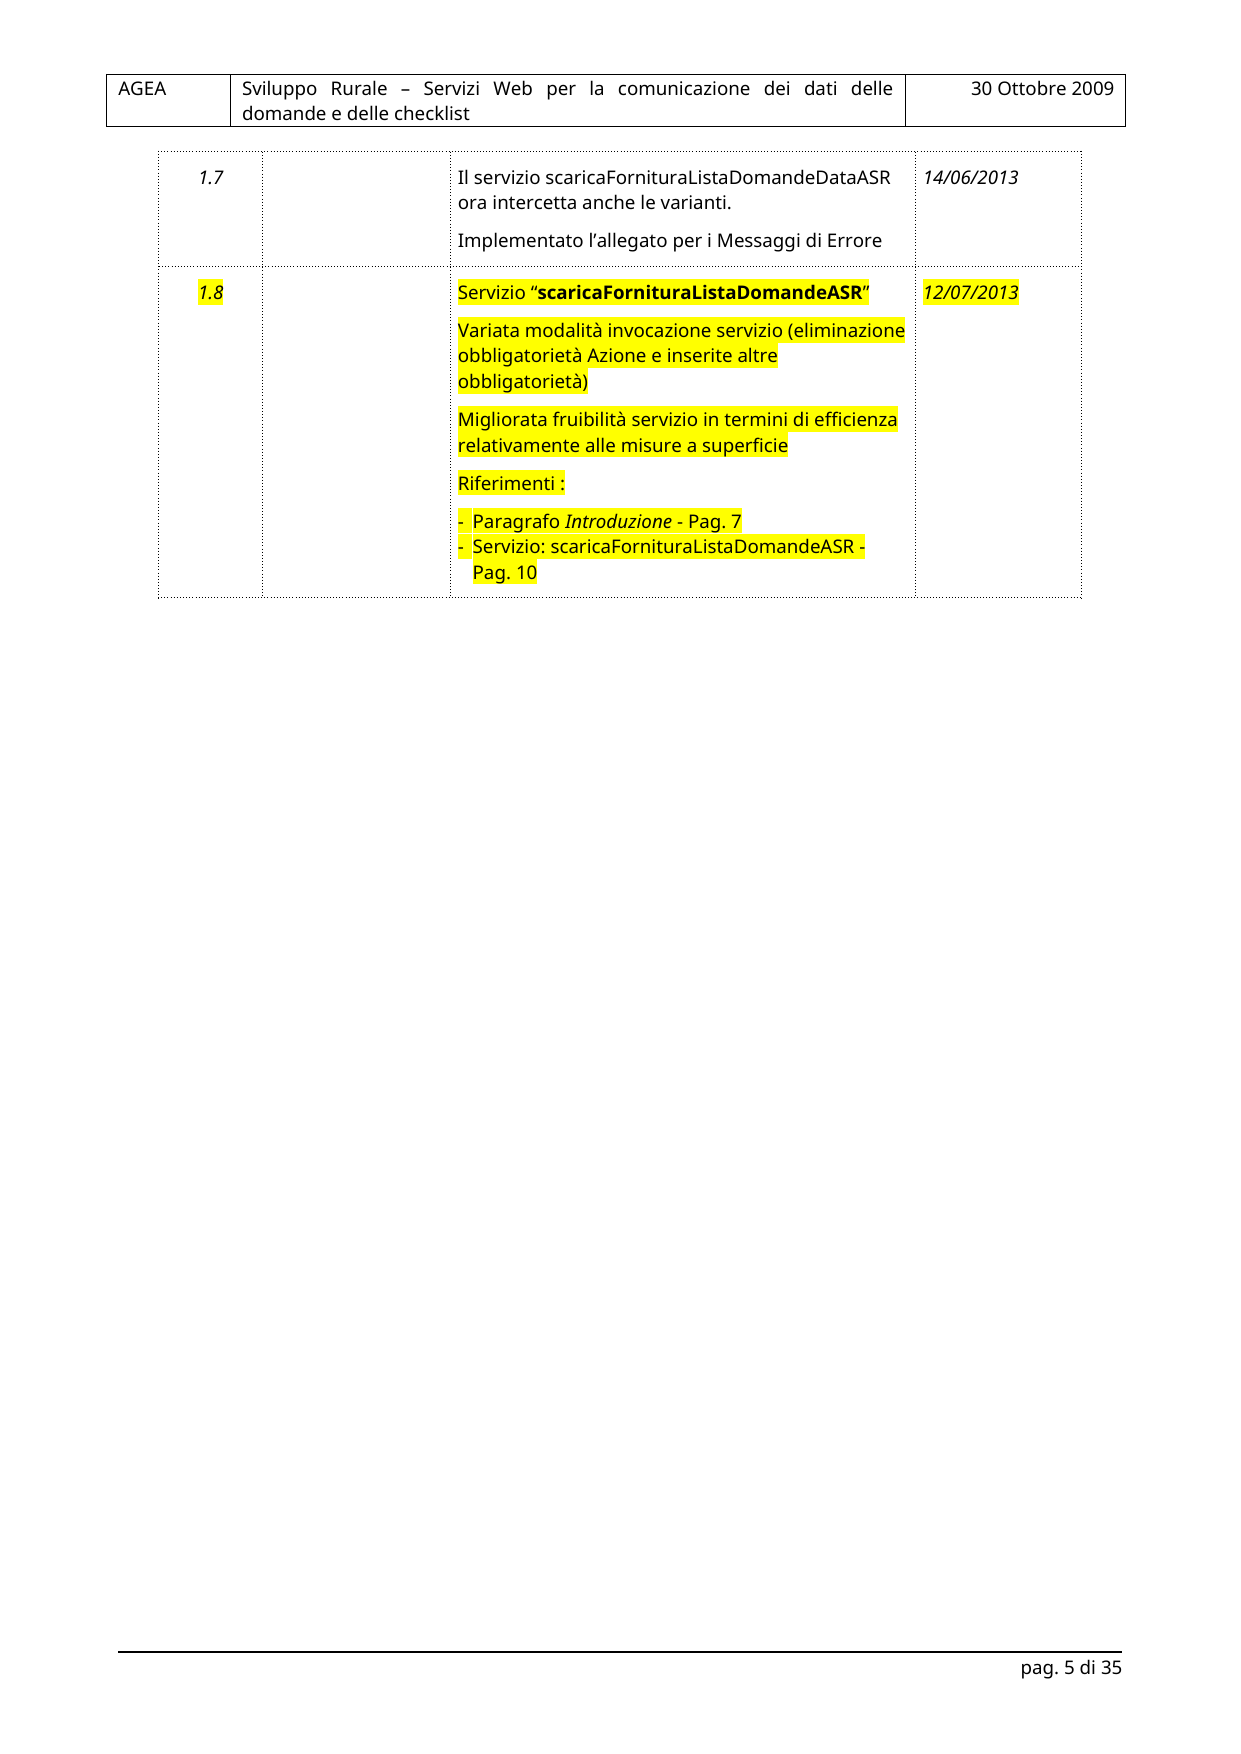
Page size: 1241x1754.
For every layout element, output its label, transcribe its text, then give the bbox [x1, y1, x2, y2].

table_cell Il servizio scaricaFornituraListaDomandeDataASR ora intercetta anche le varianti. Implementato l’allegato per i Messaggi di Errore [450, 151, 915, 266]
table_cell 1.8 [159, 266, 263, 597]
table_cell [263, 266, 450, 597]
table_cell 1.7 [159, 151, 263, 266]
table_cell 12/07/2013 [915, 266, 1082, 597]
table_cell 14/06/2013 [915, 151, 1082, 266]
table_cell [263, 151, 450, 266]
table_cell Servizio “scaricaFornituraListaDomandeASR” Variata modalità invocazione servizio (eliminazione obbligatorietà Azione e inserite altre obbligatorietà) Migliorata fruibilità servizio in termini di efficienza relativamente alle misure a superficie Riferimenti : Paragrafo Introduzione - Pag. 7 Servizio: scaricaFornituraListaDomandeASR - Pag. 10 [450, 266, 915, 597]
